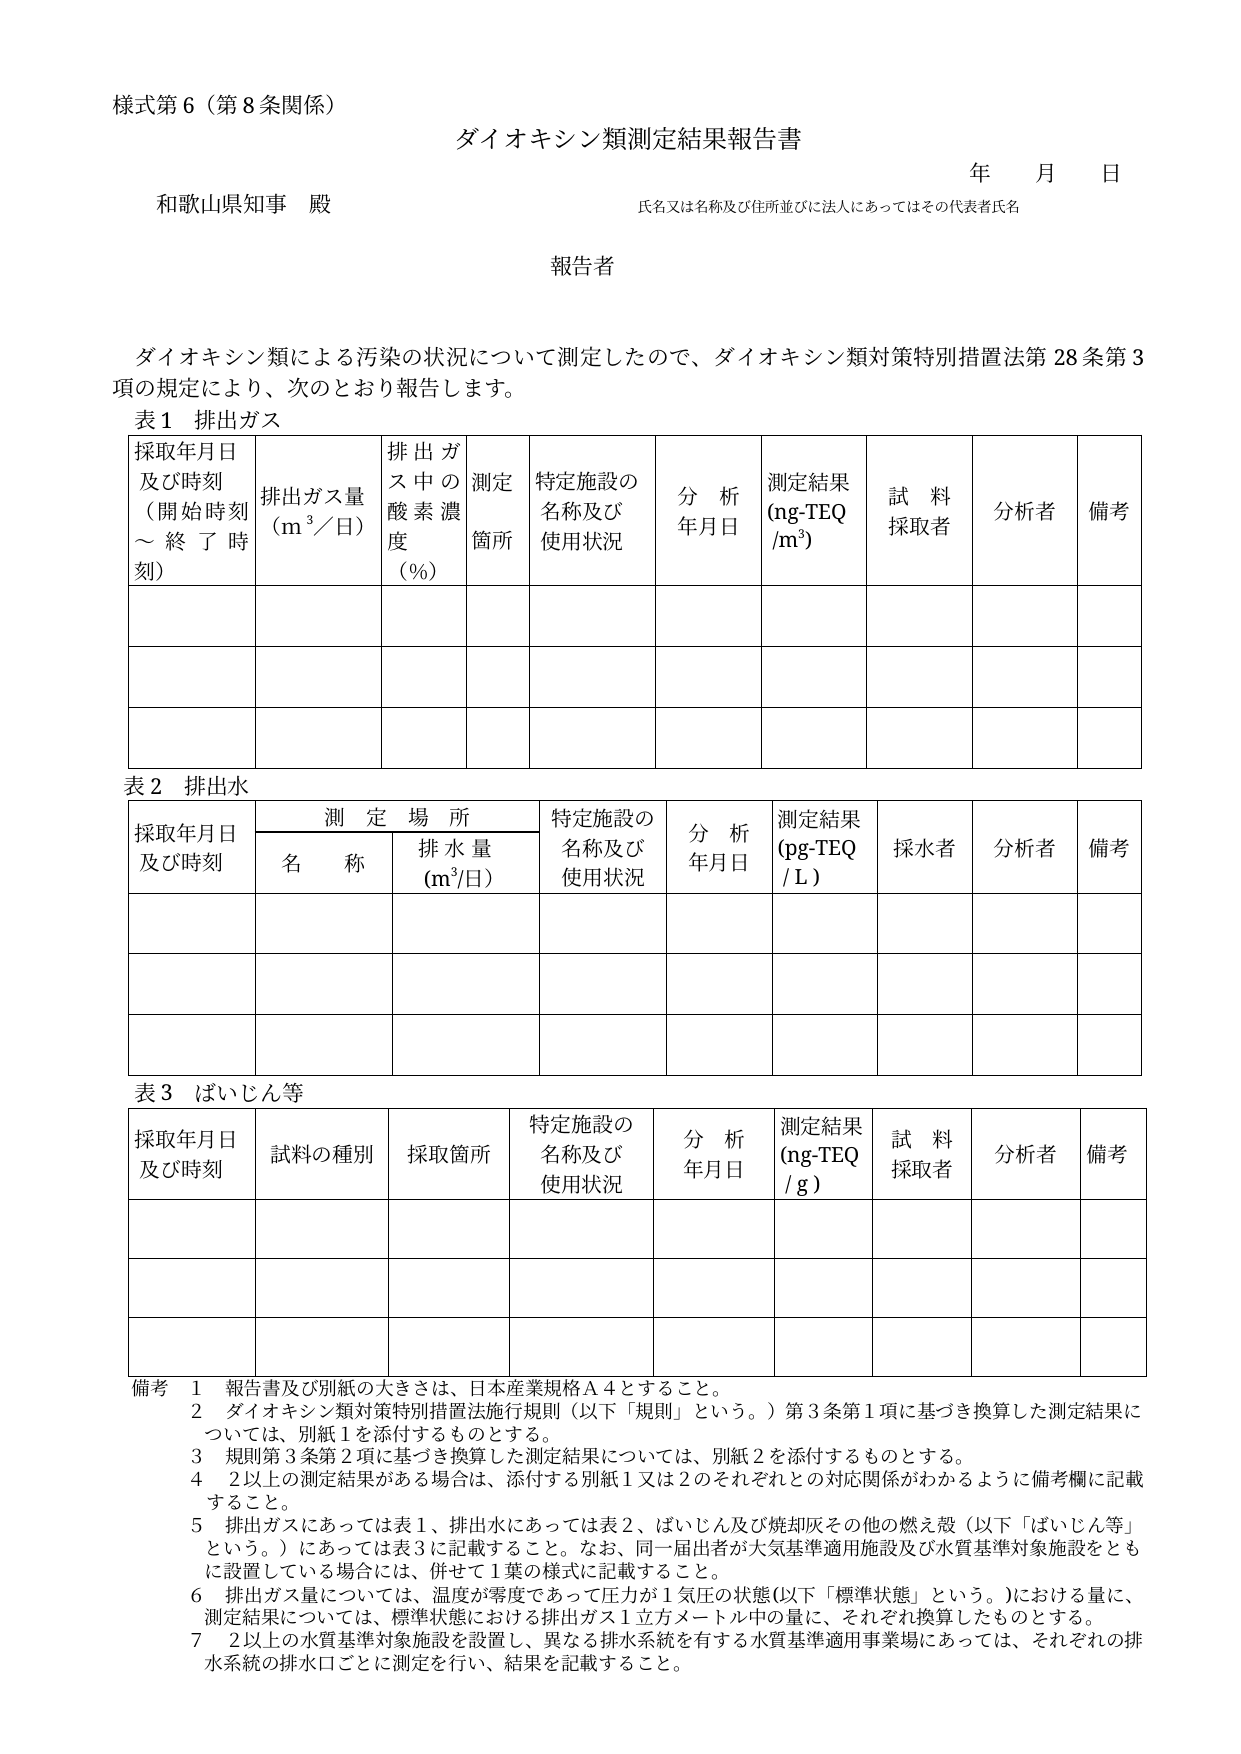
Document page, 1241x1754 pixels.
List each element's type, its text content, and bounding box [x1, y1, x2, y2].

table_cell [762, 586, 866, 646]
table_cell [973, 894, 1077, 953]
table_cell [654, 1200, 774, 1258]
table_header 測 定 場 所 [256, 801, 539, 831]
table_cell [667, 1015, 772, 1075]
table_cell [654, 1318, 774, 1376]
table_cell [382, 647, 466, 707]
table_cell [1078, 954, 1141, 1014]
table_cell [667, 954, 772, 1014]
table_cell [530, 647, 655, 707]
text 表1 排出ガス [112, 403, 1144, 434]
table_cell [972, 1259, 1080, 1317]
text ７ ２以上の水質基準対象施設を設置し、異なる排水系統を有する水質基準適用事業場にあっては、それぞれの排水系統の排水口ごとに測定を行い、結果を記載すること。 [112, 1629, 1144, 1675]
table_cell 名 称 [256, 833, 392, 892]
text 和歌山県知事 殿 氏名又は名称及び住所並びに法人にあってはその代表者氏名 [112, 188, 1144, 219]
table_cell [878, 1015, 972, 1075]
text 報告者 [112, 249, 1144, 280]
text ２ ダイオキシン類対策特別措置法施行規則（以下「規則」という。）第３条第１項に基づき換算した測定結果については、別紙１を添付するものとする。 [112, 1400, 1144, 1446]
table_cell [389, 1318, 509, 1376]
table_cell [256, 894, 392, 953]
table_header 採水者 [878, 801, 972, 892]
table_header 特定施設の 名称及び 使用状況 [530, 436, 655, 585]
table_header 備考 [1081, 1109, 1146, 1198]
table_cell [775, 1200, 872, 1258]
table_header 排出ガス量 （ｍ3／日） [256, 436, 381, 585]
table_cell [256, 954, 392, 1014]
table_cell [1078, 894, 1141, 953]
table_header 試料の種別 [256, 1109, 388, 1198]
table_cell [973, 1015, 1077, 1075]
table_header 排出ガス中の酸素濃度（％） [382, 436, 466, 585]
table_cell [256, 1015, 392, 1075]
table_cell [873, 1318, 971, 1376]
table_cell [1081, 1200, 1146, 1258]
table_cell [1078, 708, 1141, 768]
table_cell 排 水 量 (m3/日） [393, 833, 539, 892]
text 年 月 日 [112, 156, 1122, 188]
table_cell [540, 954, 666, 1014]
table_cell [775, 1259, 872, 1317]
table_cell [467, 708, 529, 768]
table_header 特定施設の 名称及び 使用状況 [510, 1109, 653, 1198]
table_cell [540, 1015, 666, 1075]
table_cell [256, 708, 381, 768]
text 表3 ばいじん等 [134, 1076, 1144, 1108]
table_cell [129, 894, 255, 953]
table_cell [1081, 1318, 1146, 1376]
table_cell [530, 586, 655, 646]
text 表2 排出水 [112, 769, 1144, 800]
table_cell [389, 1200, 509, 1258]
table_cell [382, 586, 466, 646]
table_cell [973, 954, 1077, 1014]
table_cell [256, 1259, 388, 1317]
table_cell [1081, 1259, 1146, 1317]
table_header 分 析 年月日 [667, 801, 772, 892]
table_header 測定 箇所 [467, 436, 529, 585]
table_cell [873, 1259, 971, 1317]
text ４ ２以上の測定結果がある場合は、添付する別紙１又は２のそれぞれとの対応関係がわかるように備考欄に記載すること。 [187, 1468, 1144, 1514]
table_cell [256, 1200, 388, 1258]
table_cell [867, 586, 972, 646]
table_cell [540, 894, 666, 953]
table_cell [873, 1200, 971, 1258]
table_cell [1078, 647, 1141, 707]
table_cell [129, 647, 255, 707]
table_cell [129, 954, 255, 1014]
table_cell [393, 954, 539, 1014]
table_cell [972, 1318, 1080, 1376]
text 様式第6（第8条関係） [112, 89, 1144, 120]
table_cell [256, 647, 381, 707]
table_cell [762, 708, 866, 768]
table_cell [773, 954, 877, 1014]
table_header 測定結果 (pg-TEQ / L ) [773, 801, 877, 892]
table_header 特定施設の 名称及び 使用状況 [540, 801, 666, 892]
table_cell [530, 708, 655, 768]
table_header 分 析 年月日 [654, 1109, 774, 1198]
table_header 試 料 採取者 [873, 1109, 971, 1198]
table_header 分 析 年月日 [656, 436, 761, 585]
table_cell [656, 708, 761, 768]
text ５ 排出ガスにあっては表１、排出水にあっては表２、ばいじん及び焼却灰その他の燃え殻（以下「ばいじん等」という。）にあっては表３に記載すること。なお、同一届出者が大気基準適用施設及び水質基準対象施設をともに設置している場合には、併せて１葉の様式に記載すること。 [112, 1514, 1144, 1583]
table_cell [1078, 586, 1141, 646]
table_header 測定結果 (ng-TEQ / g ) [775, 1109, 872, 1198]
table_header 採取箇所 [389, 1109, 509, 1198]
table_cell [510, 1200, 653, 1258]
table_cell [467, 586, 529, 646]
table_cell [973, 708, 1077, 768]
table_header 分析者 [973, 436, 1077, 585]
table_header 分析者 [973, 801, 1077, 892]
table_cell [867, 708, 972, 768]
table_header 採取年月日 及び時刻 （開始時刻～終了時刻） [129, 436, 255, 585]
table_cell [973, 647, 1077, 707]
table_cell [129, 586, 255, 646]
table_cell [773, 894, 877, 953]
table_cell [393, 1015, 539, 1075]
table_cell [654, 1259, 774, 1317]
table_cell [656, 647, 761, 707]
table_cell [867, 647, 972, 707]
text ダイオキシン類測定結果報告書 [112, 120, 1144, 156]
table_cell [878, 954, 972, 1014]
table_cell [1078, 1015, 1141, 1075]
text ３ 規則第３条第２項に基づき換算した測定結果については、別紙２を添付するものとする。 [112, 1446, 1144, 1468]
table_cell [972, 1200, 1080, 1258]
table_cell [256, 1318, 388, 1376]
table_cell [973, 586, 1077, 646]
table_cell [393, 894, 539, 953]
table_cell [129, 1200, 255, 1258]
table_header 試 料 採取者 [867, 436, 972, 585]
table_cell [656, 586, 761, 646]
table_header 備考 [1078, 436, 1141, 585]
table_cell [467, 647, 529, 707]
table_cell [129, 1259, 255, 1317]
table_cell [773, 1015, 877, 1075]
table_header 採取年月日 及び時刻 [129, 1109, 255, 1198]
table_cell [510, 1318, 653, 1376]
text ６ 排出ガス量については、温度が零度であって圧力が１気圧の状態(以下「標準状態」という。)における量に、測定結果については、標準状態における排出ガス１立方メートル中の量に、それぞれ換算したものとする。 [112, 1583, 1144, 1629]
table_cell [382, 708, 466, 768]
table_cell [762, 647, 866, 707]
table_cell [389, 1259, 509, 1317]
table_header 備考 [1078, 801, 1141, 892]
table_cell [129, 1015, 255, 1075]
table_header 採取年月日 及び時刻 [129, 801, 255, 892]
table_cell [256, 586, 381, 646]
table_cell [878, 894, 972, 953]
table_cell [129, 708, 255, 768]
table_header 分析者 [972, 1109, 1080, 1198]
table_header 測定結果 (ng-TEQ /m3) [762, 436, 866, 585]
table_cell [129, 1318, 255, 1376]
text ダイオキシン類による汚染の状況について測定したので、ダイオキシン類対策特別措置法第28条第3項の規定により、次のとおり報告します。 [112, 340, 1144, 403]
table_cell [667, 894, 772, 953]
text 備考 １ 報告書及び別紙の大きさは、日本産業規格Ａ４とすること。 [112, 1377, 1144, 1400]
table_cell [775, 1318, 872, 1376]
table_cell [510, 1259, 653, 1317]
